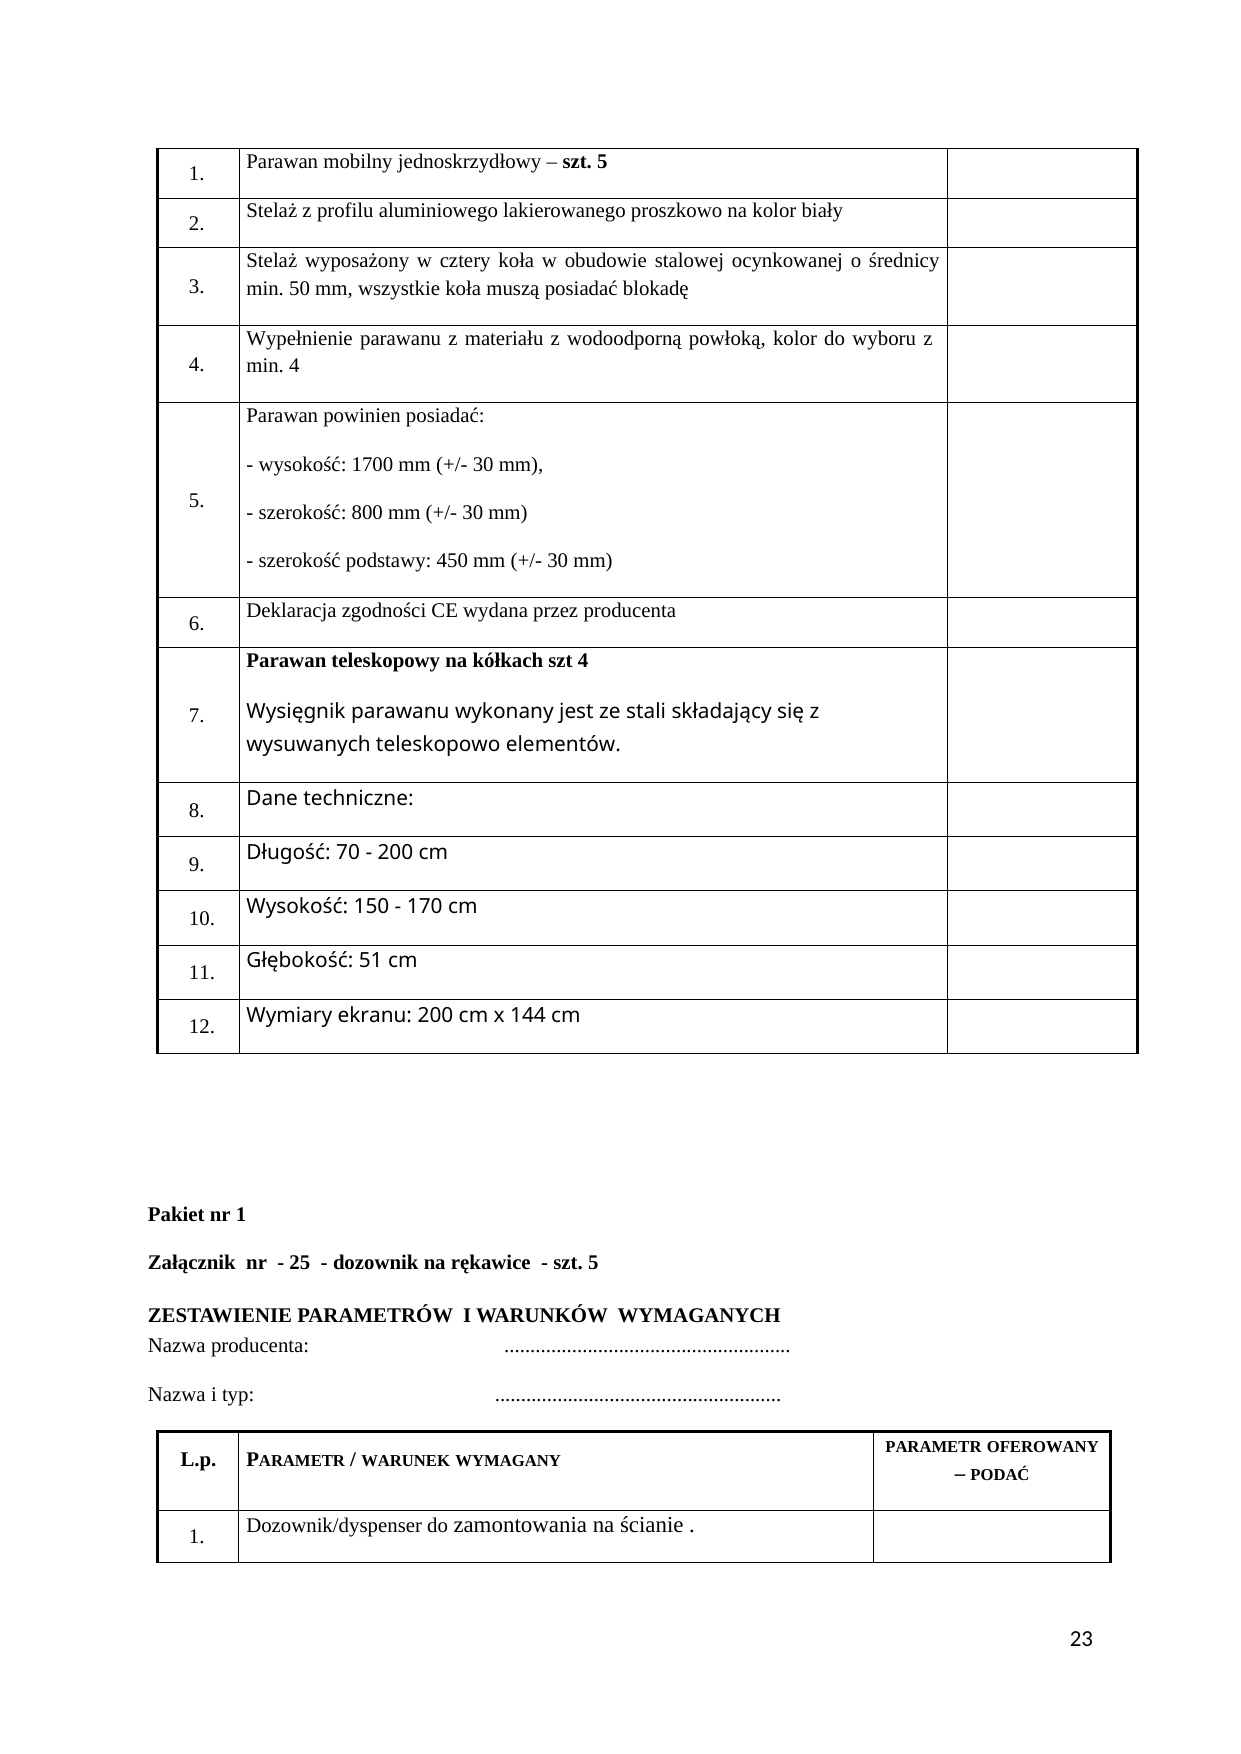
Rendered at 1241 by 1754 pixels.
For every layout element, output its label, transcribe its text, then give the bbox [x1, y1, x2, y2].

table_header Parametr / warunek wymagany [239, 1433, 873, 1509]
table_cell [948, 403, 1136, 597]
table_cell Głębokość: 51 cm [240, 946, 947, 999]
table_cell [948, 199, 1136, 247]
table_cell [948, 1000, 1136, 1053]
table_cell Deklaracja zgodności CE wydana przez producenta [240, 598, 947, 647]
table_cell [948, 891, 1136, 944]
table_cell [948, 149, 1136, 197]
table_cell [159, 783, 239, 836]
table_cell [159, 326, 239, 402]
table_cell [159, 1000, 239, 1053]
table_cell Stelaż z profilu aluminiowego lakierowanego proszkowo na kolor biały [240, 199, 947, 247]
table_cell [159, 837, 239, 890]
table_header L.p. [159, 1433, 238, 1509]
table_cell [159, 149, 239, 197]
table_cell Dozownik/dyspenser do zamontowania na ścianie . [239, 1511, 873, 1562]
table_cell [948, 783, 1136, 836]
text Załącznik nr - 25 - dozownik na rękawice - szt. 5 [148, 1250, 1093, 1274]
table_cell Długość: 70 - 200 cm [240, 837, 947, 890]
table_cell [948, 837, 1136, 890]
table_cell Wysokość: 150 - 170 cm [240, 891, 947, 944]
table_cell [159, 946, 239, 999]
table_cell Wymiary ekranu: 200 cm x 144 cm [240, 1000, 947, 1053]
table_cell [948, 248, 1136, 324]
table_cell Parawan powinien posiadać: - wysokość: 1700 mm (+/- 30 mm), - szerokość: 800 mm (+/- 30 mm) - szerokość podstawy: 450 mm (+/- 30 mm) [240, 403, 947, 597]
text Pakiet nr 1 [148, 1202, 1093, 1226]
text Nazwa producenta: ....................................................... [148, 1333, 1093, 1357]
table_cell [159, 403, 239, 597]
table_cell Stelaż wyposażony w cztery koła w obudowie stalowej ocynkowanej o średnicy min. 50 mm, wszystkie koła muszą posiadać blokadę [240, 248, 947, 324]
table_cell [159, 598, 239, 647]
table_cell [159, 1511, 238, 1562]
table_cell [159, 648, 239, 782]
table_cell [874, 1511, 1109, 1562]
table_cell [948, 648, 1136, 782]
subtitle ZESTAWIENIE PARAMETRÓW I WARUNKÓW WYMAGANYCH [148, 1303, 1093, 1327]
table_cell Wypełnienie parawanu z materiału z wodoodporną powłoką, kolor do wyboru z min. 4 [240, 326, 947, 402]
table_cell [948, 598, 1136, 647]
table_cell [159, 891, 239, 944]
table_cell [159, 199, 239, 247]
table_cell [948, 326, 1136, 402]
table_cell Dane techniczne: [240, 783, 947, 836]
table_cell Parawan mobilny jednoskrzydłowy – szt. 5 [240, 149, 947, 197]
table_cell [159, 248, 239, 324]
text Nazwa i typ: ....................................................... [148, 1382, 1093, 1406]
table_cell Parawan teleskopowy na kółkach szt 4 Wysięgnik parawanu wykonany jest ze stali składający się z wysuwanych teleskopowo elementów. [240, 648, 947, 782]
table_cell [948, 946, 1136, 999]
table_header parametr oferowany – podać [874, 1433, 1109, 1509]
